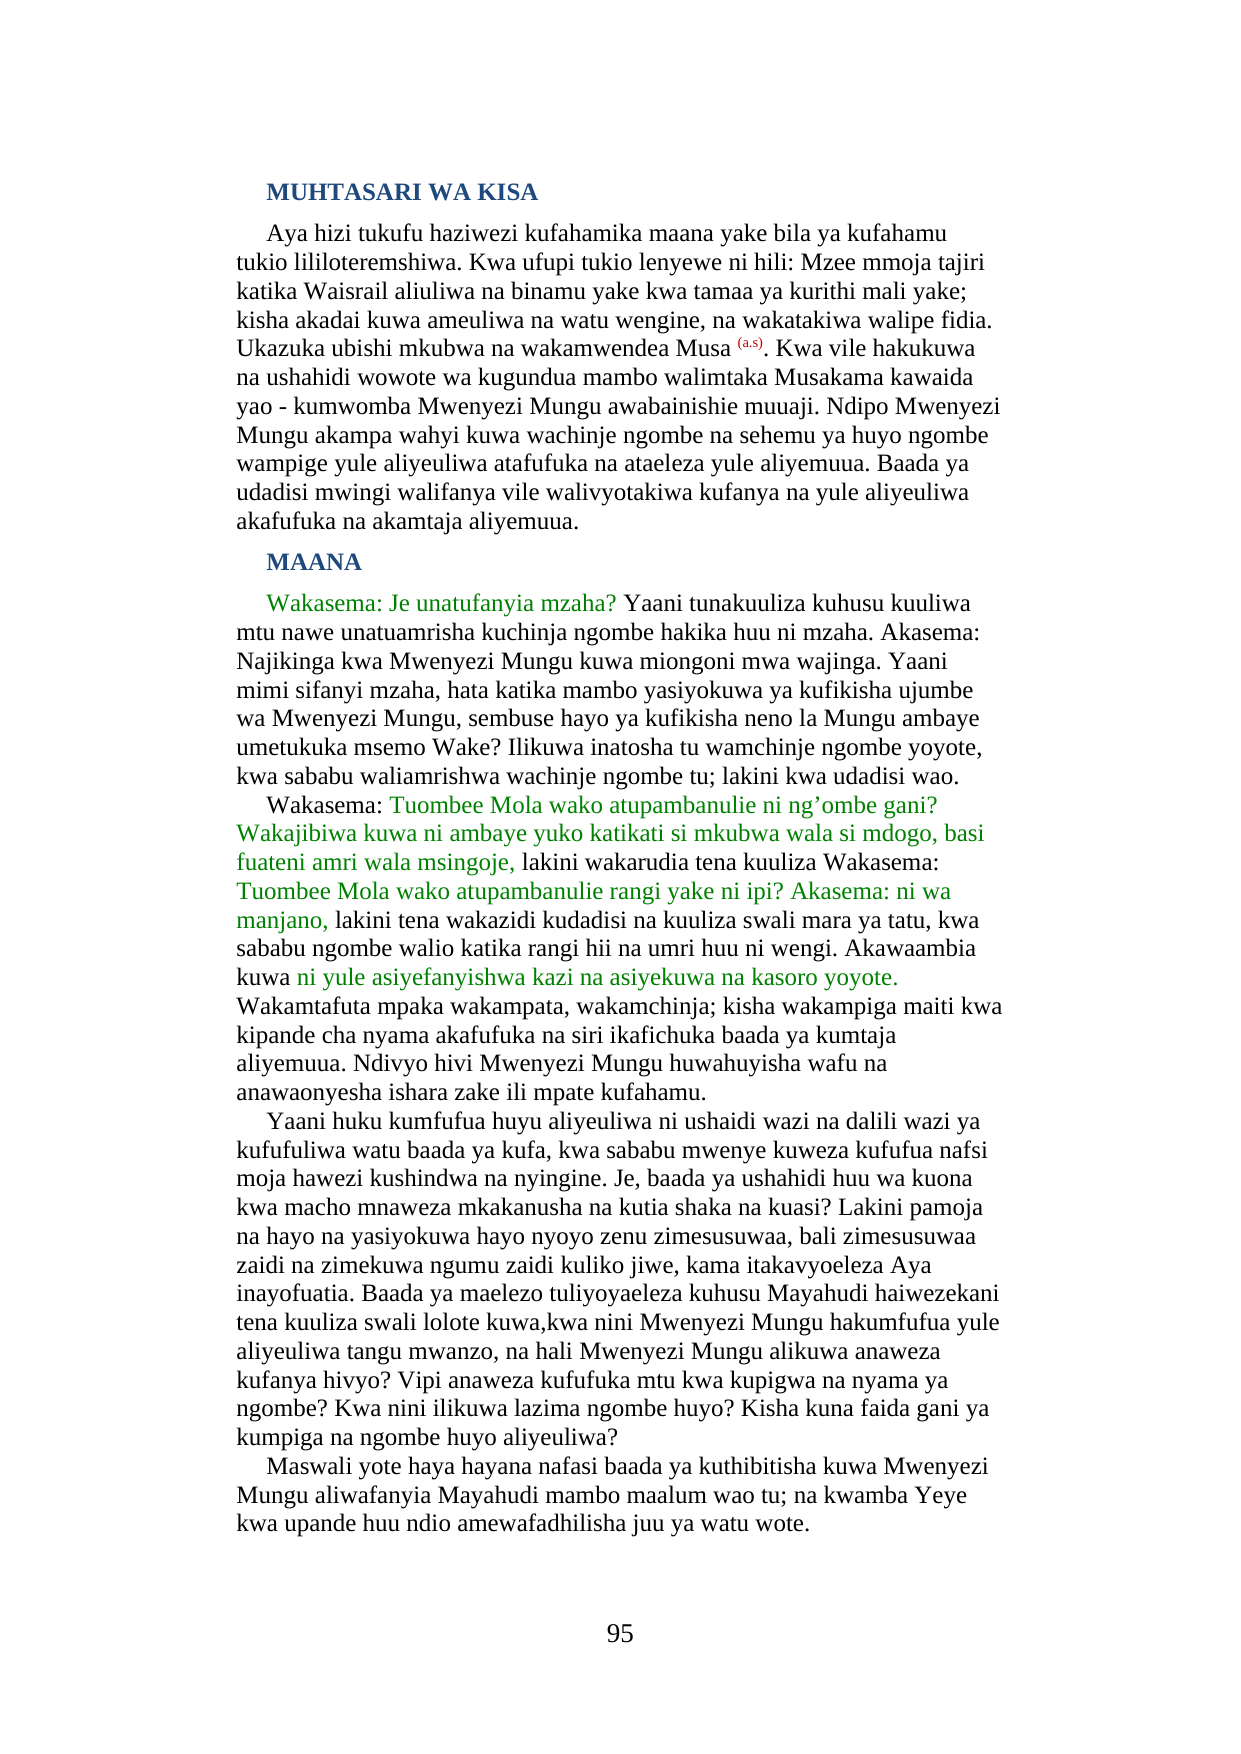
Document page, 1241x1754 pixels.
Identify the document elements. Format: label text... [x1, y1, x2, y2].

subtitle MAANA [236, 547, 1004, 576]
text Wakasema: Je unatufanyia mzaha? Yaani tunakuuliza kuhusu kuuliwa mtu nawe unatuamrisha kuchinja ngombe hakika huu ni mzaha. Akasema: Najikinga kwa Mwenyezi Mungu kuwa miongoni mwa wajinga. Yaani mimi sifanyi mzaha, hata katika mambo yasiyokuwa ya kufikisha ujumbe wa Mwenyezi Mungu, sembuse hayo ya kufikisha neno la Mungu ambaye umetukuka msemo Wake? Ilikuwa inatosha tu wamchinje ngombe yoyote, kwa sababu waliamrishwa wachinje ngombe tu; lakini kwa udadisi wao. [236, 588, 1004, 790]
text Yaani huku kumfufua huyu aliyeuliwa ni ushaidi wazi na dalili wazi ya kufufuliwa watu baada ya kufa, kwa sababu mwenye kuweza kufufua nafsi moja hawezi kushindwa na nyingine. Je, baada ya ushahidi huu wa kuona kwa macho mnaweza mkakanusha na kutia shaka na kuasi? Lakini pamoja na hayo na yasiyokuwa hayo nyoyo zenu zimesusuwaa, bali zimesusuwaa zaidi na zimekuwa ngumu zaidi kuliko jiwe, kama itakavyoeleza Aya inayofuatia. Baada ya maelezo tuliyoyaeleza kuhusu Mayahudi haiwezekani tena kuuliza swali lolote kuwa,kwa nini Mwenyezi Mungu hakumfufua yule aliyeuliwa tangu mwanzo, na hali Mwenyezi Mungu alikuwa anaweza kufanya hivyo? Vipi anaweza kufufuka mtu kwa kupigwa na nyama ya ngombe? Kwa nini ilikuwa lazima ngombe huyo? Kisha kuna faida gani ya kumpiga na ngombe huyo aliyeuliwa? [236, 1106, 1004, 1451]
text Maswali yote haya hayana nafasi baada ya kuthibitisha kuwa Mwenyezi Mungu aliwafanyia Mayahudi mambo maalum wao tu; na kwamba Yeye kwa upande huu ndio amewafadhilisha juu ya watu wote. [236, 1451, 1004, 1537]
subtitle MUHTASARI WA KISA [236, 177, 1004, 206]
text Aya hizi tukufu haziwezi kufahamika maana yake bila ya kufahamu tukio lililoteremshiwa. Kwa ufupi tukio lenyewe ni hili: Mzee mmoja tajiri katika Waisrail aliuliwa na binamu yake kwa tamaa ya kurithi mali yake; kisha akadai kuwa ameuliwa na watu wengine, na wakatakiwa walipe fidia. Ukazuka ubishi mkubwa na wakamwendea Musa (a.s). Kwa vile hakukuwa na ushahidi wowote wa kugundua mambo walimtaka Musakama kawaida yao - kumwomba Mwenyezi Mungu awabainishie muuaji. Ndipo Mwenyezi Mungu akampa wahyi kuwa wachinje ngombe na sehemu ya huyo ngombe wampige yule aliyeuliwa atafufuka na ataeleza yule aliyemuua. Baada ya udadisi mwingi walifanya vile walivyotakiwa kufanya na yule aliyeuliwa akafufuka na akamtaja aliyemuua. [236, 218, 1004, 535]
text Wakasema: Tuombee Mola wako atupambanulie ni ng’ombe gani? Wakajibiwa kuwa ni ambaye yuko katikati si mkubwa wala si mdogo, basi fuateni amri wala msingoje, lakini wakarudia tena kuuliza Wakasema: Tuombee Mola wako atupambanulie rangi yake ni ipi? Akasema: ni wa manjano, lakini tena wakazidi kudadisi na kuuliza swali mara ya tatu, kwa sababu ngombe walio katika rangi hii na umri huu ni wengi. Akawaambia kuwa ni yule asiyefanyishwa kazi na asiyekuwa na kasoro yoyote. Wakamtafuta mpaka wakampata, wakamchinja; kisha wakampiga maiti kwa kipande cha nyama akafufuka na siri ikafichuka baada ya kumtaja aliyemuua. Ndivyo hivi Mwenyezi Mungu huwahuyisha wafu na anawaonyesha ishara zake ili mpate kufahamu. [236, 790, 1004, 1106]
